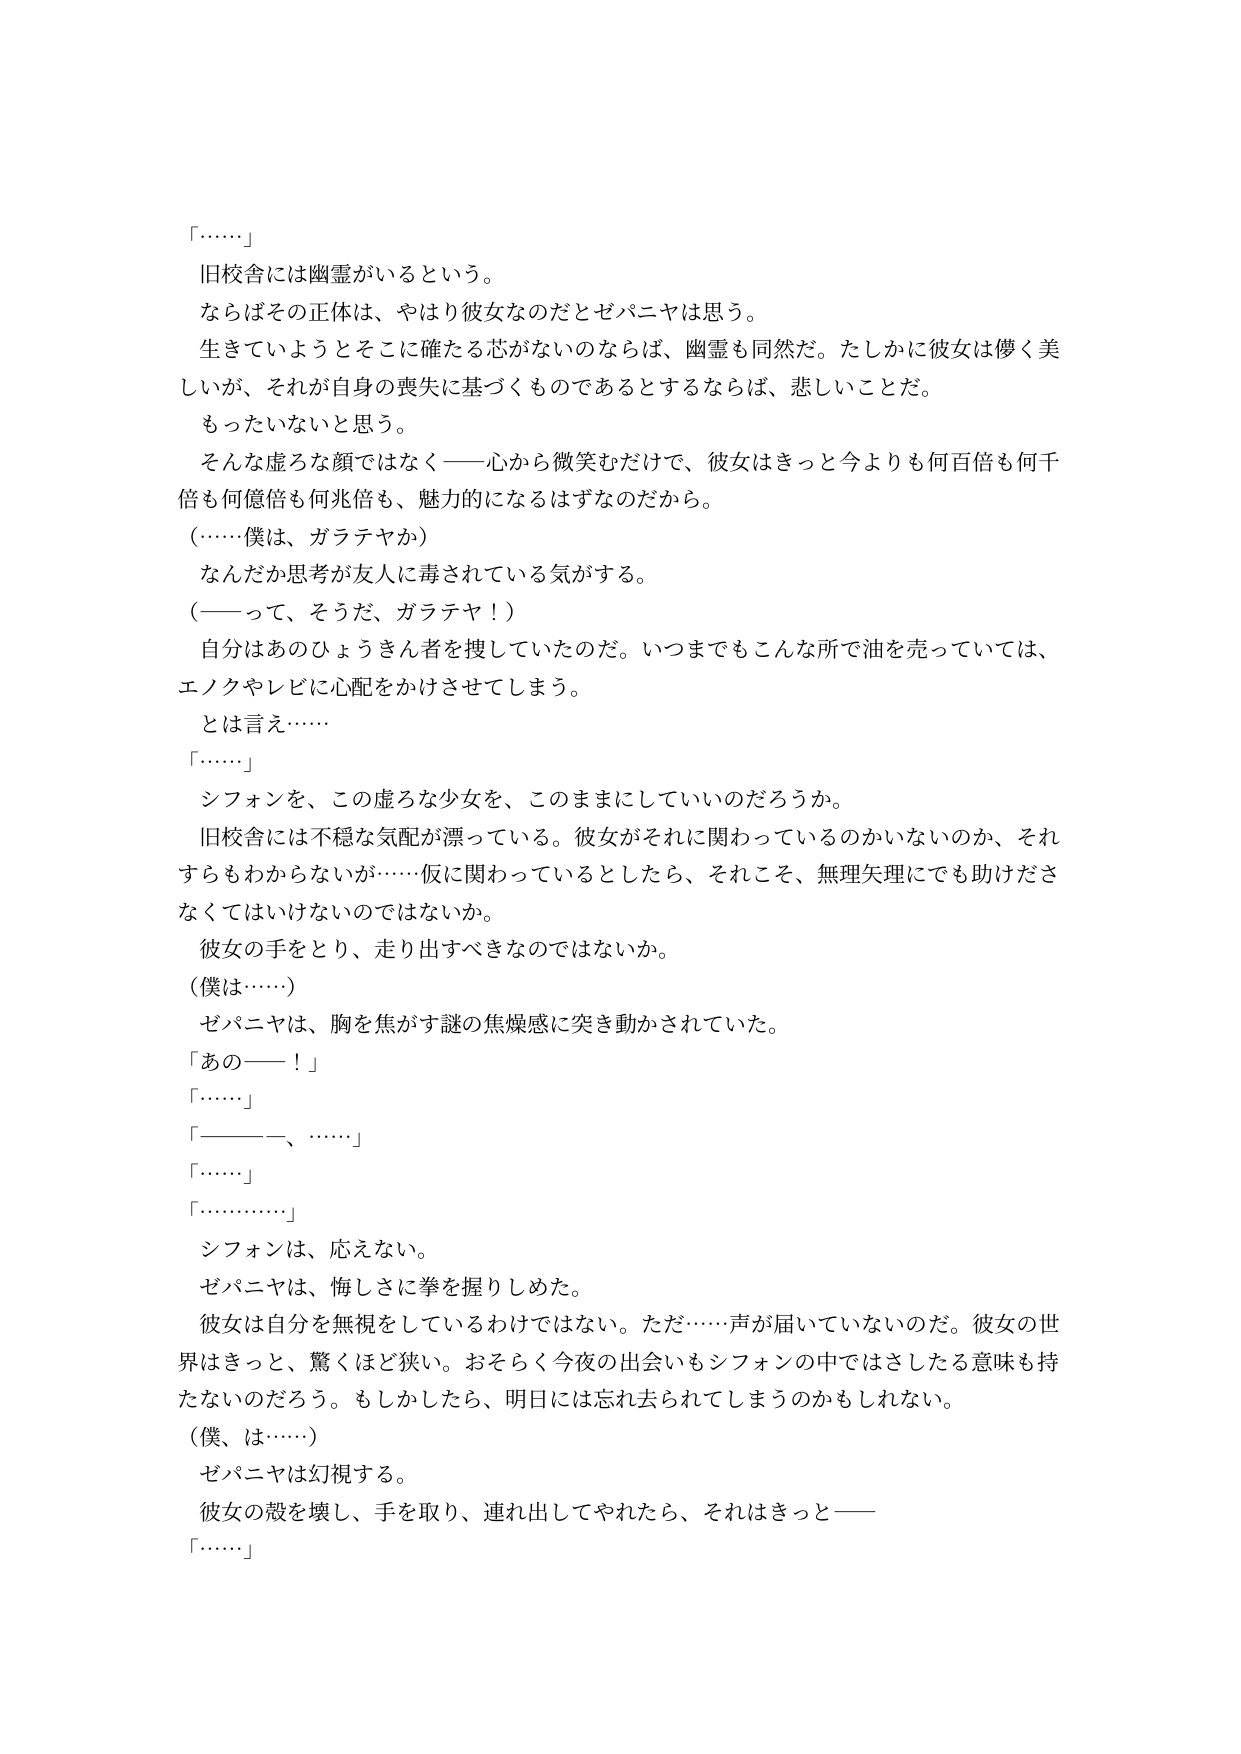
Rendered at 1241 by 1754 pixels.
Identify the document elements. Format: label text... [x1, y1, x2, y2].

text （――って、そうだ、ガラテヤ！） [177, 592, 1063, 629]
text ゼパニヤは幻視する。 [177, 1454, 1063, 1492]
text とは言え…… [177, 704, 1063, 742]
text 自分はあのひょうきん者を捜していたのだ。いつまでもこんな所で油を売っていては、エノクやレビに心配をかけさせてしまう。 [177, 629, 1063, 704]
text 「……」 [177, 217, 1063, 254]
text 「……」 [177, 1079, 1063, 1117]
text なんだか思考が友人に毒されている気がする。 [177, 554, 1063, 592]
text もったいないと思う。 [177, 404, 1063, 442]
text シフォンを、この虚ろな少女を、このままにしていいのだろうか。 [177, 779, 1063, 817]
text 生きていようとそこに確たる芯がないのならば、幽霊も同然だ。たしかに彼女は儚く美しいが、それが自身の喪失に基づくものであるとするならば、悲しいことだ。 [177, 329, 1063, 404]
text （僕は……） [177, 967, 1063, 1004]
text シフォンは、応えない。 [177, 1229, 1063, 1267]
text ならばその正体は、やはり彼女なのだとゼパニヤは思う。 [177, 292, 1063, 329]
text 「……」 [177, 1154, 1063, 1192]
text 彼女は自分を無視をしているわけではない。ただ……声が届いていないのだ。彼女の世界はきっと、驚くほど狭い。おそらく今夜の出会いもシフォンの中ではさしたる意味も持たないのだろう。もしかしたら、明日には忘れ去られてしまうのかもしれない。 [177, 1304, 1063, 1417]
text 彼女の手をとり、走り出すべきなのではないか。 [177, 929, 1063, 967]
text 「…………」 [177, 1192, 1063, 1229]
text 「……」 [177, 742, 1063, 779]
text 「――――、……」 [177, 1117, 1063, 1154]
text 彼女の殻を壊し、手を取り、連れ出してやれたら、それはきっと―― [177, 1492, 1063, 1529]
text 旧校舎には幽霊がいるという。 [177, 254, 1063, 292]
text 「あの――！」 [177, 1042, 1063, 1079]
text そんな虚ろな顔ではなく――心から微笑むだけで、彼女はきっと今よりも何百倍も何千倍も何億倍も何兆倍も、魅力的になるはずなのだから。 [177, 442, 1063, 517]
text 「……」 [177, 1529, 1063, 1567]
text （僕、は……） [177, 1417, 1063, 1454]
text ゼパニヤは、胸を焦がす謎の焦燥感に突き動かされていた。 [177, 1004, 1063, 1042]
text （……僕は、ガラテヤか） [177, 517, 1063, 554]
text ゼパニヤは、悔しさに拳を握りしめた。 [177, 1267, 1063, 1304]
text 旧校舎には不穏な気配が漂っている。彼女がそれに関わっているのかいないのか、それすらもわからないが……仮に関わっているとしたら、それこそ、無理矢理にでも助けださなくてはいけないのではないか。 [177, 817, 1063, 929]
